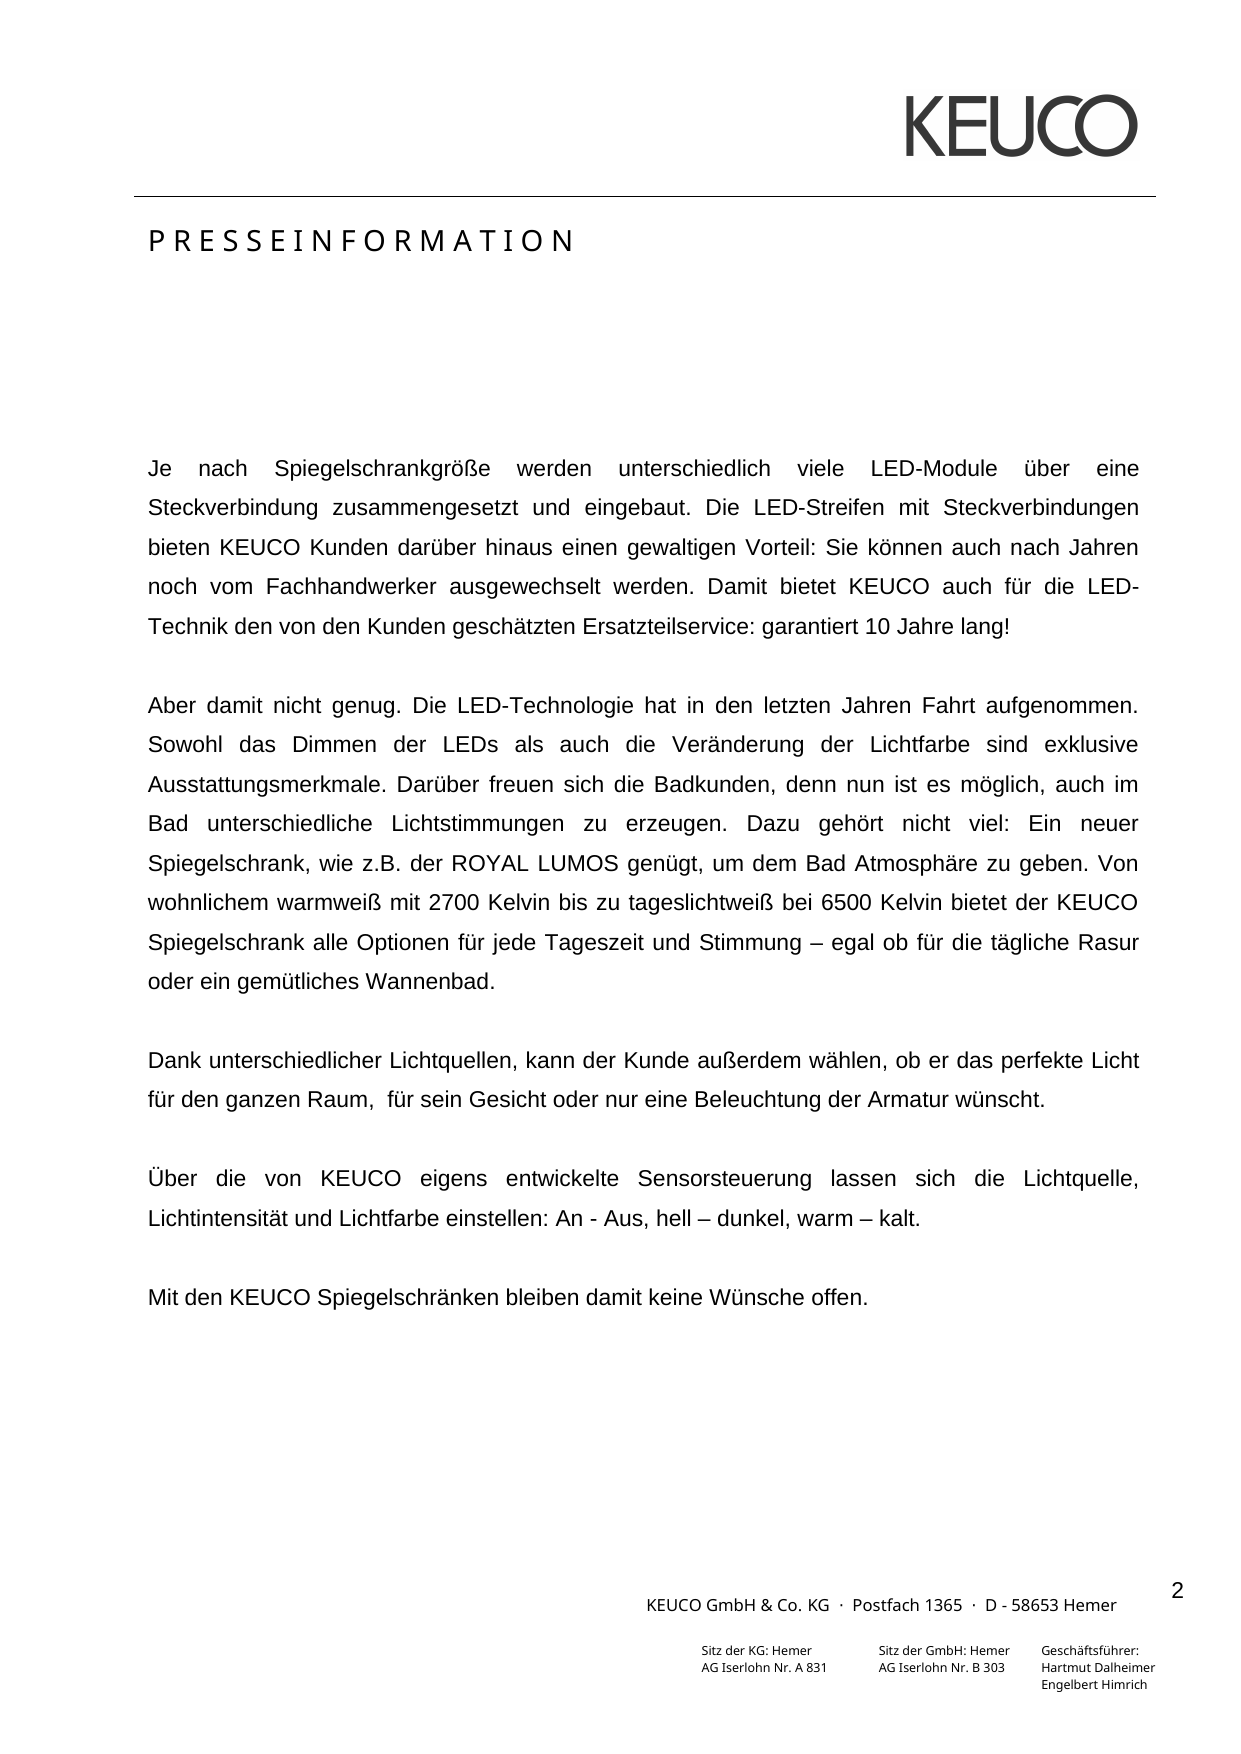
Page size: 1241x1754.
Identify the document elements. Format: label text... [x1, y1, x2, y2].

text Mit den KEUCO Spiegelschränken bleiben damit keine Wünsche offen. [148, 1284, 1140, 1310]
text Über die von KEUCO eigens entwickelte Sensorsteuerung lassen sich die Lichtquelle, Lichtintensität und Lichtfarbe einstellen: An - Aus, hell – dunkel, warm – kalt. [148, 1165, 1140, 1231]
text Dank unterschiedlicher Lichtquellen, kann der Kunde außerdem wählen, ob er das perfekte Licht für den ganzen Raum, für sein Gesicht oder nur eine Beleuchtung der Armatur wünscht. [148, 1047, 1140, 1113]
picture [903, 89, 1140, 161]
text Aber damit nicht genug. Die LED-Technologie hat in den letzten Jahren Fahrt aufgenommen. Sowohl das Dimmen der LEDs als auch die Veränderung der Lichtfarbe sind exklusive Ausstattungsmerkmale. Darüber freuen sich die Badkunden, denn nun ist es möglich, auch im Bad unterschiedliche Lichtstimmungen zu erzeugen. Dazu gehört nicht viel: Ein neuer Spiegelschrank, wie z.B. der ROYAL LUMOS genügt, um dem Bad Atmosphäre zu geben. Von wohnlichem warmweiß mit 2700 Kelvin bis zu tageslichtweiß bei 6500 Kelvin bietet der KEUCO Spiegelschrank alle Optionen für jede Tageszeit und Stimmung – egal ob für die tägliche Rasur oder ein gemütliches Wannenbad. [148, 692, 1140, 994]
text Je nach Spiegelschrankgröße werden unterschiedlich viele LED-Module über eine Steckverbindung zusammengesetzt und eingebaut. Die LED-Streifen mit Steckverbindungen bieten KEUCO Kunden darüber hinaus einen gewaltigen Vorteil: Sie können auch nach Jahren noch vom Fachhandwerker ausgewechselt werden. Damit bietet KEUCO auch für die LED-Technik den von den Kunden geschätzten Ersatzteilservice: garantiert 10 Jahre lang! [148, 455, 1140, 639]
